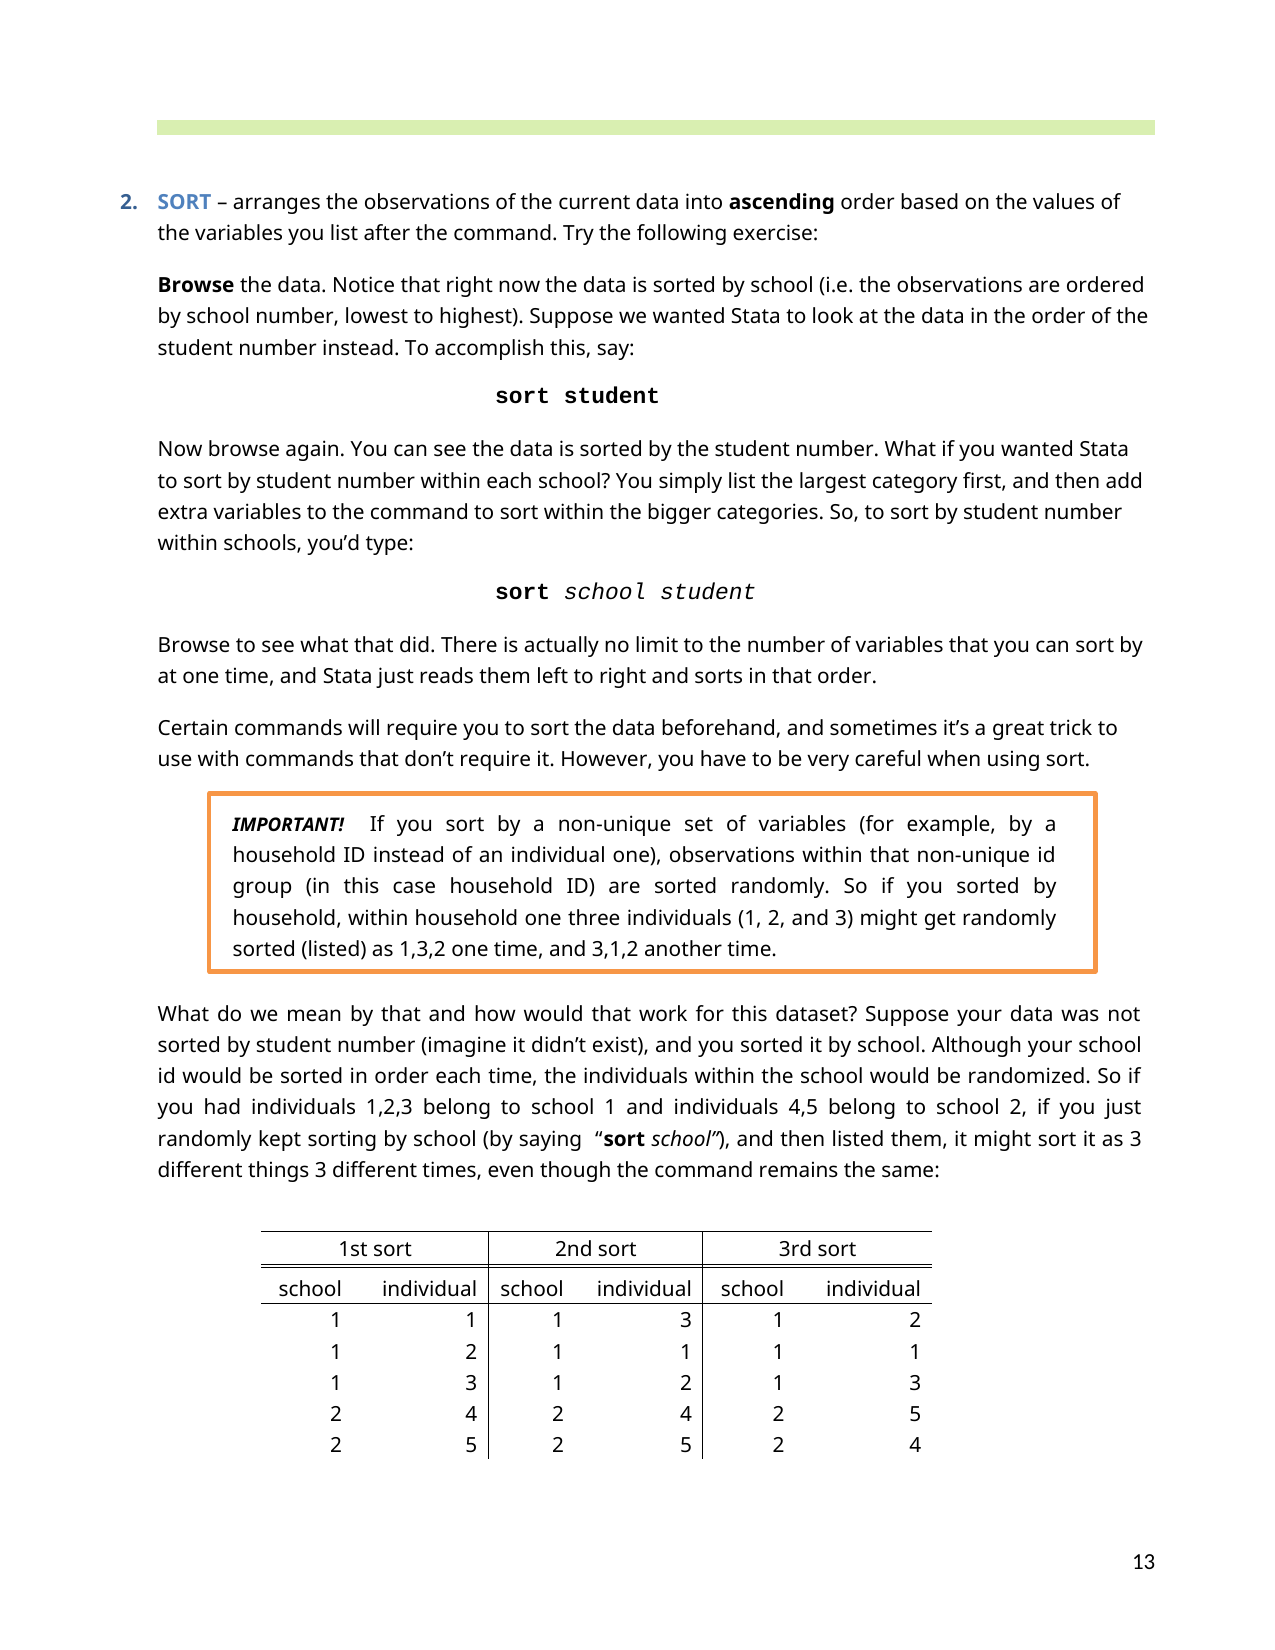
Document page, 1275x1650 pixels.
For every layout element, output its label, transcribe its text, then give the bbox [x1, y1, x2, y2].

table_cell school [703, 1268, 795, 1303]
table_cell 1 [261, 1304, 353, 1334]
table_header 2nd sort [489, 1232, 702, 1264]
table_cell 5 [795, 1397, 932, 1428]
table_cell 1 [489, 1334, 575, 1365]
table_cell 1 [703, 1304, 795, 1334]
list sort school student [157, 580, 1155, 606]
list IMPORTANT! If you sort by a non-unique set of variables (for example, by a household ID instead of an individual one), observations within that non-unique id group (in this case household ID) are sorted randomly. So if you sorted by household, within household one three individuals (1, 2, and 3) might get randomly sorted (listed) as 1,3,2 one time, and 3,1,2 another time. [232, 809, 1057, 963]
table_cell 5 [575, 1428, 702, 1459]
table_cell 1 [489, 1365, 575, 1397]
table_cell school [489, 1268, 575, 1303]
list SORT – arranges the observations of the current data into ascending order based on the values of the variables you list after the command. Try the following exercise: [120, 187, 1155, 247]
table_cell 2 [575, 1365, 702, 1397]
table_cell individual [575, 1268, 702, 1303]
table_cell 1 [261, 1334, 353, 1365]
list Certain commands will require you to sort the data beforehand, and sometimes it’s a great trick to use with commands that don’t require it. However, you have to be very careful when using sort. [157, 713, 1155, 773]
table_cell 2 [489, 1428, 575, 1459]
table_cell individual [353, 1268, 488, 1303]
table_cell 3 [795, 1365, 932, 1397]
table_cell individual [795, 1268, 932, 1303]
table_cell 1 [703, 1365, 795, 1397]
table_cell 2 [703, 1428, 795, 1459]
table_header 1st sort [261, 1232, 488, 1264]
list Now browse again. You can see the data is sorted by the student number. What if you wanted Stata to sort by student number within each school? You simply list the largest category first, and then add extra variables to the command to sort within the bigger categories. So, to sort by student number within schools, you’d type: [157, 434, 1155, 557]
list Browse the data. Notice that right now the data is sorted by school (i.e. the observations are ordered by school number, lowest to highest). Suppose we wanted Stata to look at the data in the order of the student number instead. To accomplish this, say: [157, 270, 1155, 361]
table_cell 2 [261, 1397, 353, 1428]
table_cell 2 [703, 1397, 795, 1428]
table_cell 4 [795, 1428, 932, 1459]
table_cell 3 [575, 1304, 702, 1334]
table_cell school [261, 1268, 353, 1303]
table_header 3rd sort [703, 1232, 932, 1264]
table_cell 2 [489, 1397, 575, 1428]
table_cell 1 [489, 1304, 575, 1334]
table_cell 3 [353, 1365, 488, 1397]
table_cell 4 [353, 1397, 488, 1428]
table_cell 2 [261, 1428, 353, 1459]
table_cell 1 [575, 1334, 702, 1365]
table_cell 4 [575, 1397, 702, 1428]
table_cell 1 [261, 1365, 353, 1397]
table_cell 1 [795, 1334, 932, 1365]
table_cell 2 [353, 1334, 488, 1365]
list Browse to see what that did. There is actually no limit to the number of variables that you can sort by at one time, and Stata just reads them left to right and sorts in that order. [157, 630, 1155, 690]
table_cell 1 [353, 1304, 488, 1334]
list What do we mean by that and how would that work for this dataset? Suppose your data was not sorted by student number (imagine it didn’t exist), and you sorted it by school. Although your school id would be sorted in order each time, the individuals within the school would be randomized. So if you had individuals 1,2,3 belong to school 1 and individuals 4,5 belong to school 2, if you just randomly kept sorting by school (by saying “sort school”), and then listed them, it might sort it as 3 different things 3 different times, even though the command remains the same: [157, 999, 1143, 1183]
list sort student [195, 385, 1155, 411]
table_cell 5 [353, 1428, 488, 1459]
table_cell 1 [703, 1334, 795, 1365]
table_cell 2 [795, 1304, 932, 1334]
